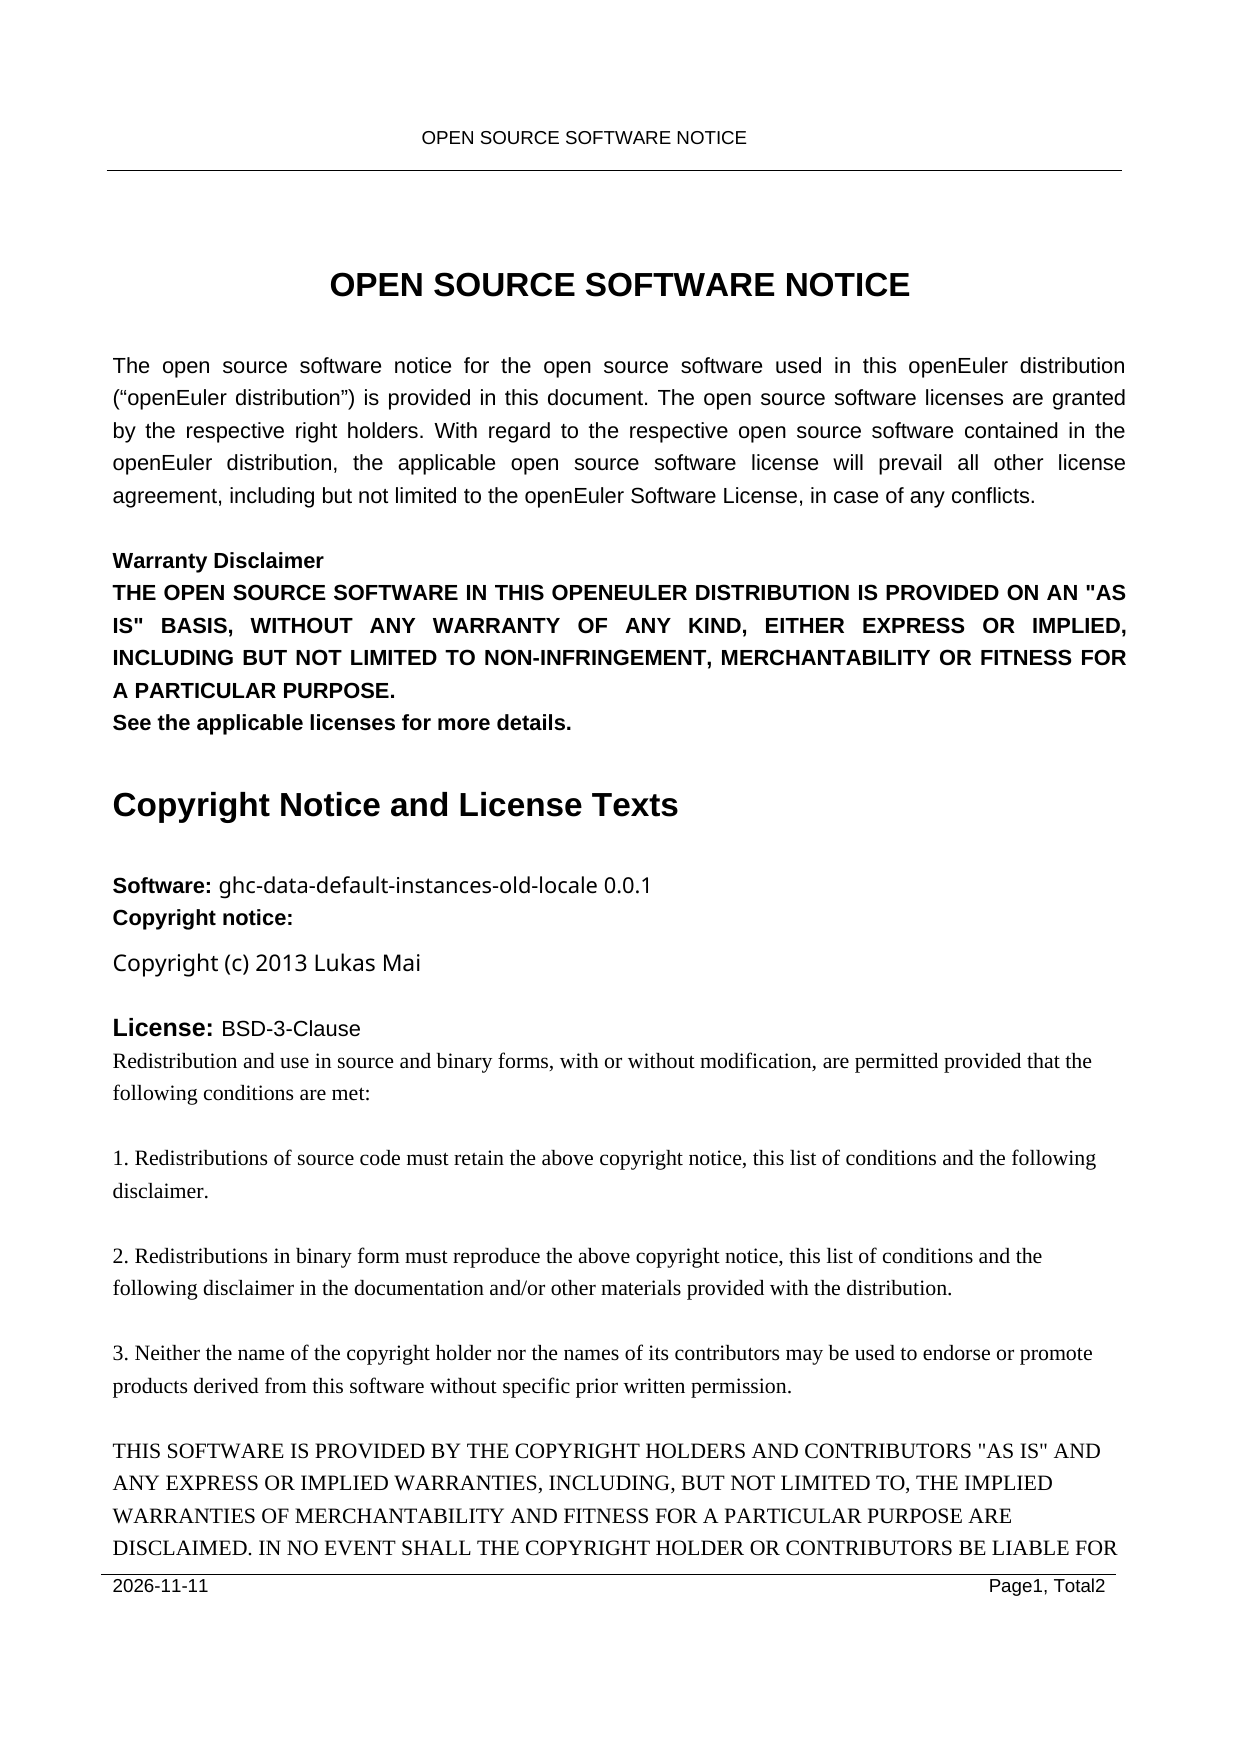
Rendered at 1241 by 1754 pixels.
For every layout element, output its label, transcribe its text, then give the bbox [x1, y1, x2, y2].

title Software: ghc-data-default-instances-old-locale 0.0.1 [112, 869, 1128, 901]
text Copyright Notice and License Texts [112, 771, 1128, 836]
text OPEN SOURCE SOFTWARE NOTICE [112, 251, 1128, 316]
text Copyright notice: [112, 901, 1128, 934]
text License: BSD-3-Clause [112, 1012, 1128, 1044]
text Copyright (c) 2013 Lukas Mai [112, 947, 1128, 1012]
text THE OPEN SOURCE SOFTWARE IN THIS OPENEULER DISTRIBUTION IS PROVIDED ON AN "AS IS" BASIS, WITHOUT ANY WARRANTY OF ANY KIND, EITHER EXPRESS OR IMPLIED, INCLUDING BUT NOT LIMITED TO NON-INFRINGEMENT, MERCHANTABILITY OR FITNESS FOR A PARTICULAR PURPOSE. See the applicable licenses for more details. [112, 576, 1128, 739]
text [112, 1044, 1128, 1564]
text Warranty Disclaimer [112, 544, 1128, 576]
text The open source software notice for the open source software used in this openEuler distribution (“openEuler distribution”) is provided in this document. The open source software licenses are granted by the respective right holders. With regard to the respective open source software contained in the openEuler distribution, the applicable open source software license will prevail all other license agreement, including but not limited to the openEuler Software License, in case of any conflicts. [112, 349, 1128, 511]
